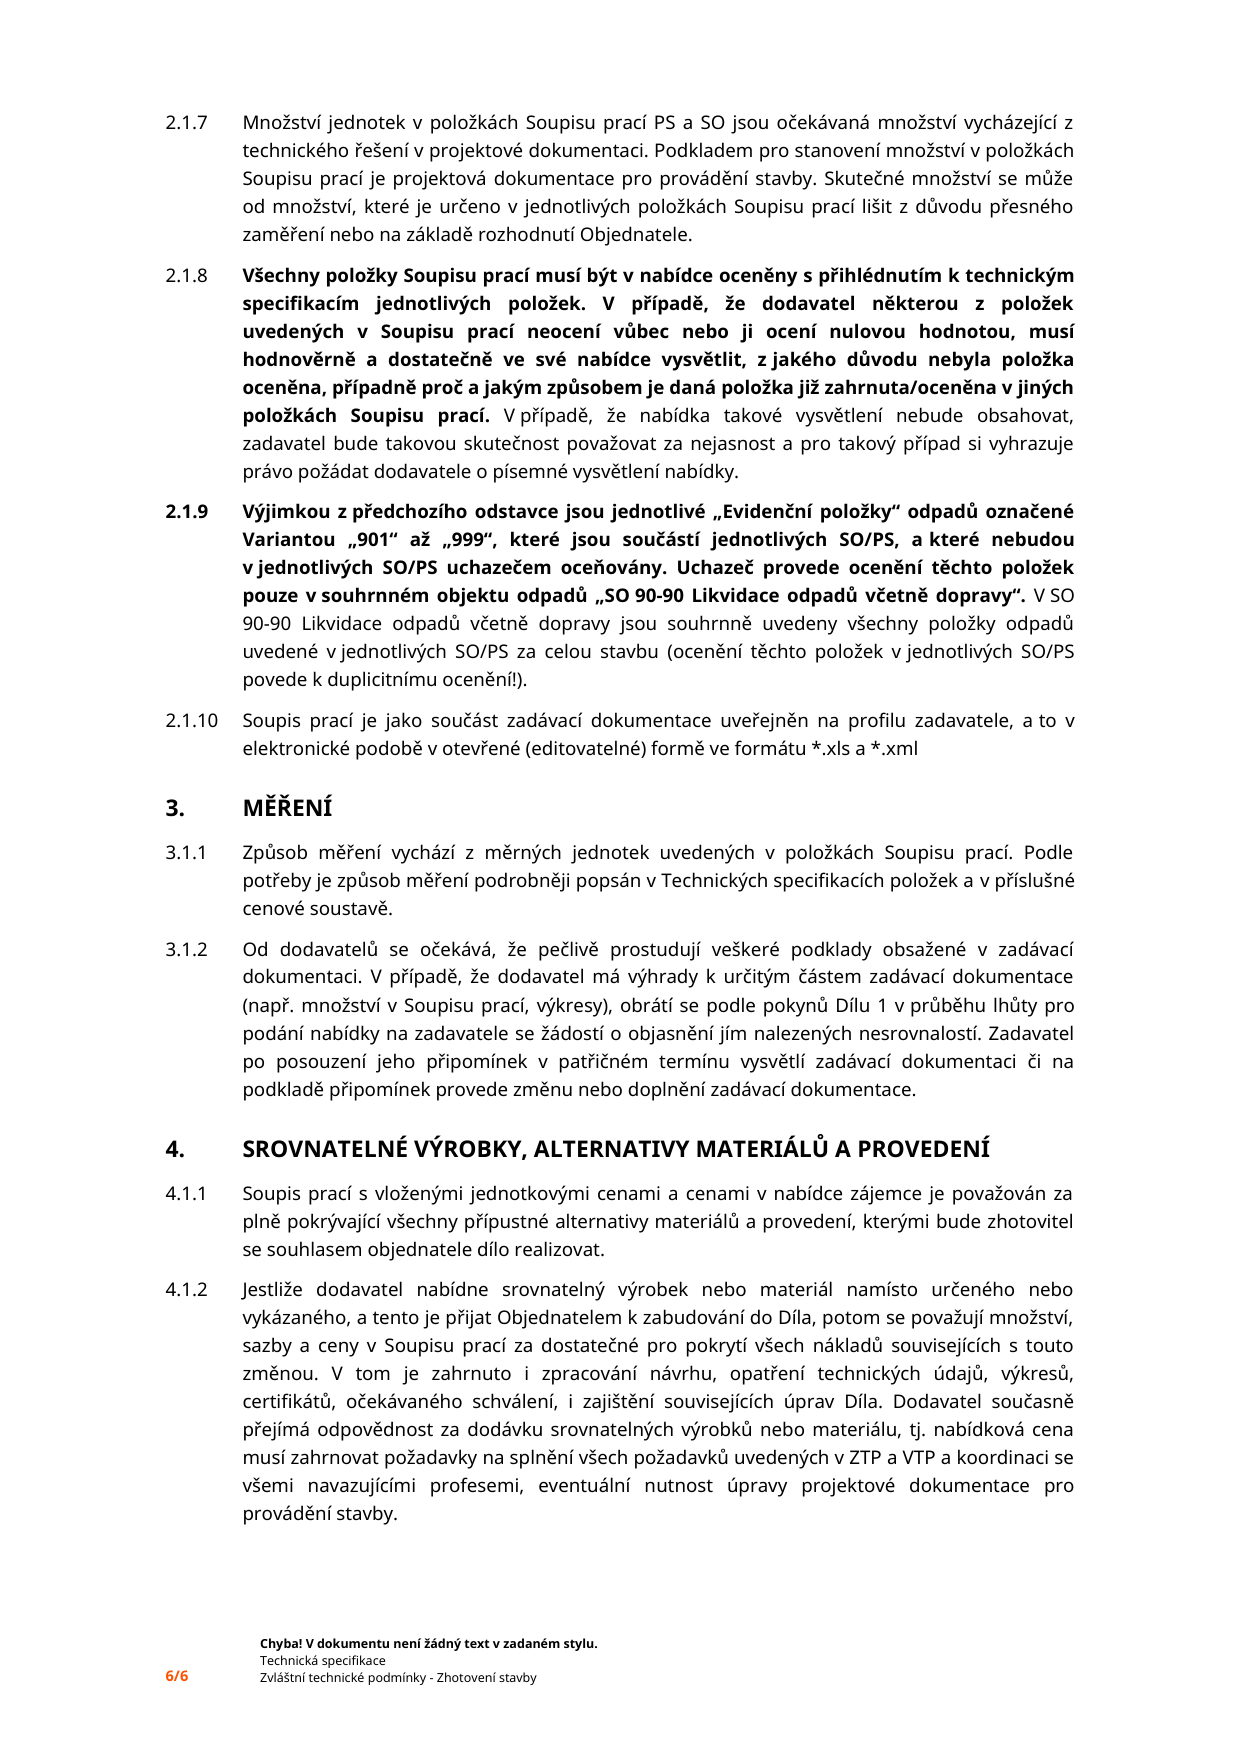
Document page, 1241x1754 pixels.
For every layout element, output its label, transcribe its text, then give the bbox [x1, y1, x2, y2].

text Jestliže dodavatel nabídne srovnatelný výrobek nebo materiál namísto určeného nebo vykázaného, a tento je přijat Objednatelem k zabudování do Díla, potom se považují množství, sazby a ceny v Soupisu prací za dostatečné pro pokrytí všech nákladů souvisejících s touto změnou. V tom je zahrnuto i zpracování návrhu, opatření technických údajů, výkresů, certifikátů, očekávaného schválení, i zajištění souvisejících úprav Díla. Dodavatel současně přejímá odpovědnost za dodávku srovnatelných výrobků nebo materiálu, tj. nabídková cena musí zahrnovat požadavky na splnění všech požadavků uvedených v ZTP a VTP a koordinaci se všemi navazujícími profesemi, eventuální nutnost úpravy projektové dokumentace pro provádění stavby. [165, 1277, 1075, 1526]
text Soupis prací s vloženými jednotkovými cenami a cenami v nabídce zájemce je považován za plně pokrývající všechny přípustné alternativy materiálů a provedení, kterými bude zhotovitel se souhlasem objednatele dílo realizovat. [165, 1180, 1075, 1262]
text SROVNATELNÉ VÝROBKY, ALTERNATIVY MATERIÁLŮ A PROVEDENÍ [165, 1133, 1075, 1164]
text Od dodavatelů se očekává, že pečlivě prostudují veškeré podklady obsažené v zadávací dokumentaci. V případě, že dodavatel má výhrady k určitým částem zadávací dokumentace (např. množství v Soupisu prací, výkresy), obrátí se podle pokynů Dílu 1 v průběhu lhůty pro podání nabídky na zadavatele se žádostí o objasnění jím nalezených nesrovnalostí. Zadavatel po posouzení jeho připomínek v patřičném termínu vysvětlí zadávací dokumentaci či na podkladě připomínek provede změnu nebo doplnění zadávací dokumentace. [165, 936, 1075, 1101]
text Soupis prací je jako součást zadávací dokumentace uveřejněn na profilu zadavatele, a to v elektronické podobě v otevřené (editovatelné) formě ve formátu *.xls a *.xml [165, 707, 1075, 761]
text Množství jednotek v položkách Soupisu prací PS a SO jsou očekávaná množství vycházející z technického řešení v projektové dokumentaci. Podkladem pro stanovení množství v položkách Soupisu prací je projektová dokumentace pro provádění stavby. Skutečné množství se může od množství, které je určeno v jednotlivých položkách Soupisu prací lišit z důvodu přesného zaměření nebo na základě rozhodnutí Objednatele. [165, 109, 1075, 247]
text Způsob měření vychází z měrných jednotek uvedených v položkách Soupisu prací. Podle potřeby je způsob měření podrobněji popsán v Technických specifikacích položek a v příslušné cenové soustavě. [165, 839, 1075, 921]
text Výjimkou z předchozího odstavce jsou jednotlivé „Evidenční položky“ odpadů označené Variantou „901“ až „999“, které jsou součástí jednotlivých SO/PS, a které nebudou v jednotlivých SO/PS uchazečem oceňovány. Uchazeč provede ocenění těchto položek pouze v souhrnném objektu odpadů „SO 90-90 Likvidace odpadů včetně dopravy“. V SO 90-90 Likvidace odpadů včetně dopravy jsou souhrnně uvedeny všechny položky odpadů uvedené v jednotlivých SO/PS za celou stavbu (ocenění těchto položek v jednotlivých SO/PS povede k duplicitnímu ocenění!). [165, 498, 1075, 692]
text MĚŘENÍ [165, 792, 1075, 824]
text Všechny položky Soupisu prací musí být v nabídce oceněny s přihlédnutím k technickým specifikacím jednotlivých položek. V případě, že dodavatel některou z položek uvedených v Soupisu prací neocení vůbec nebo ji ocení nulovou hodnotou, musí hodnověrně a dostatečně ve své nabídce vysvětlit, z jakého důvodu nebyla položka oceněna, případně proč a jakým způsobem je daná položka již zahrnuta/oceněna v jiných položkách Soupisu prací. V případě, že nabídka takové vysvětlení nebude obsahovat, zadavatel bude takovou skutečnost považovat za nejasnost a pro takový případ si vyhrazuje právo požádat dodavatele o písemné vysvětlení nabídky. [165, 262, 1075, 483]
